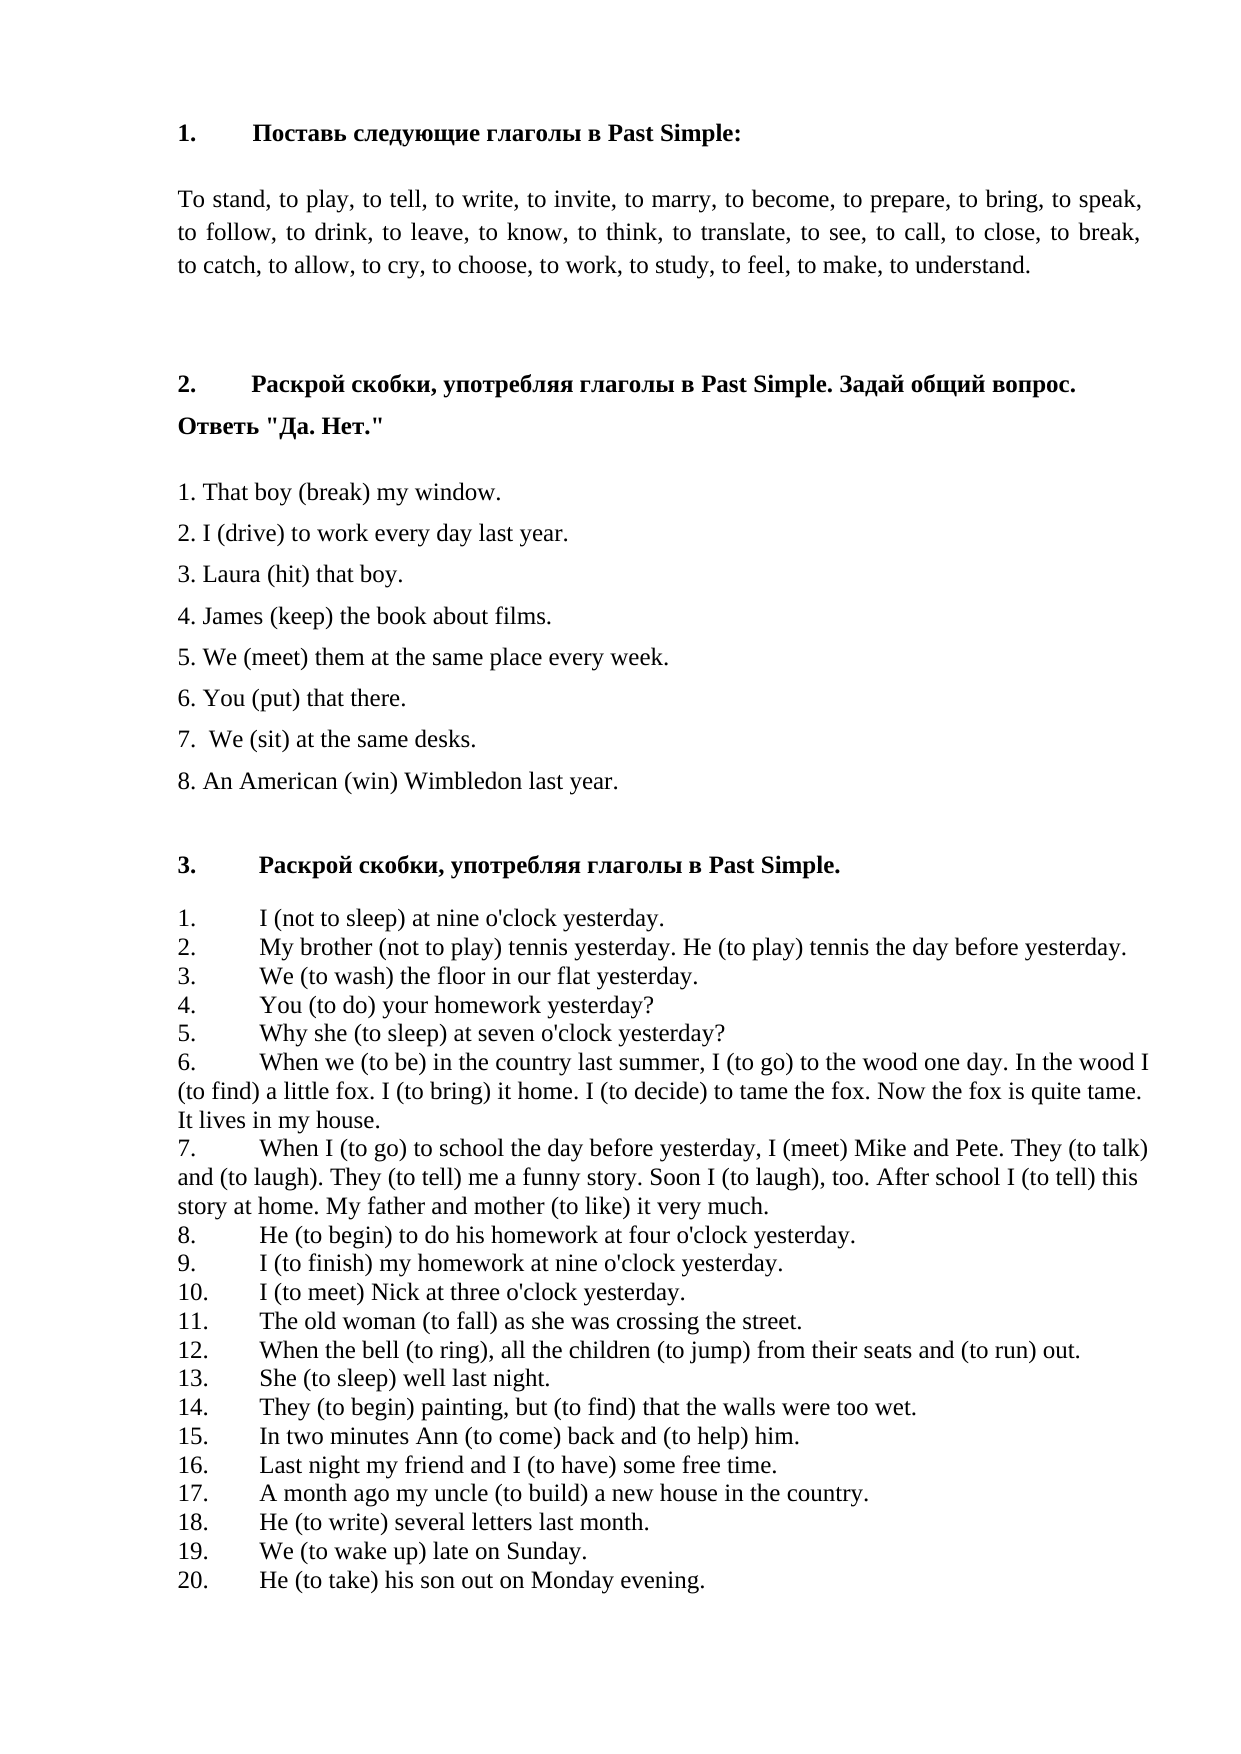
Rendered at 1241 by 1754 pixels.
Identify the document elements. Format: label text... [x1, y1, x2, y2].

list Раскрой скобки, употребляя глаголы в Past Simple. [177, 850, 1152, 878]
list I (not to sleep) at nine o'clock yesterday. [177, 903, 1152, 932]
text 1. That boy (break) my window. 2. I (drive) to work every day last year. 3. Laura (hit) that boy. 4. James (keep) the book about films. 5. We (meet) them at the same place every week. 6. You (put) that there. 7. We (sit) at the same desks. 8. An American (win) Wimbledon last year. [177, 464, 1152, 794]
list She (to sleep) well last night. [177, 1363, 1152, 1392]
list You (to do) your homework yesterday? [177, 990, 1152, 1018]
list To stand, to play, to tell, to write, to invite, to marry, to become, to prepare, to bring, to speak, to follow, to drink, to leave, to know, to think, to translate, to see, to call, to close, to break, to catch, to allow, to cry, to choose, to work, to study, to feel, to make, to understand. [177, 184, 1152, 279]
list We (to wash) the floor in our flat yesterday. [177, 961, 1152, 990]
list I (to finish) my homework at nine o'clock yesterday. [177, 1248, 1152, 1277]
list We (to wake up) late on Sunday. [177, 1536, 1152, 1565]
list In two minutes Ann (to come) back and (to help) him. [177, 1421, 1152, 1450]
list My brother (not to play) tennis yesterday. He (to play) tennis the day before yesterday. [177, 932, 1152, 961]
list Поставь следующие глаголы в Past Simple: [177, 118, 1152, 147]
list Раскрой скобки, употребляя глаголы в Past Simple. Задай общий вопрос. Ответь "Да. Нет." [177, 357, 1152, 439]
list He (to begin) to do his homework at four o'clock yesterday. [177, 1220, 1152, 1248]
list When I (to go) to school the day before yesterday, I (meet) Mike and Pete. They (to talk) and (to laugh). They (to tell) me a funny story. Soon I (to laugh), too. After school I (to tell) this story at home. My father and mother (to like) it very much. [177, 1133, 1152, 1220]
list Last night my friend and I (to have) some free time. [177, 1450, 1152, 1478]
list He (to take) his son out on Monday evening. [177, 1565, 1152, 1593]
list He (to write) several letters last month. [177, 1507, 1152, 1536]
list When the bell (to ring), all the children (to jump) from their seats and (to run) out. [177, 1335, 1152, 1363]
list They (to begin) painting, but (to find) that the walls were too wet. [177, 1392, 1152, 1421]
list I (to meet) Nick at three o'clock yesterday. [177, 1277, 1152, 1306]
list The old woman (to fall) as she was crossing the street. [177, 1306, 1152, 1335]
list A month ago my uncle (to build) a new house in the country. [177, 1478, 1152, 1507]
list Why she (to sleep) at seven o'clock yesterday? [177, 1018, 1152, 1047]
list When we (to be) in the country last summer, I (to go) to the wood one day. In the wood I (to find) a little fox. I (to bring) it home. I (to decide) to tame the fox. Now the fox is quite tame. It lives in my house. [177, 1047, 1152, 1133]
